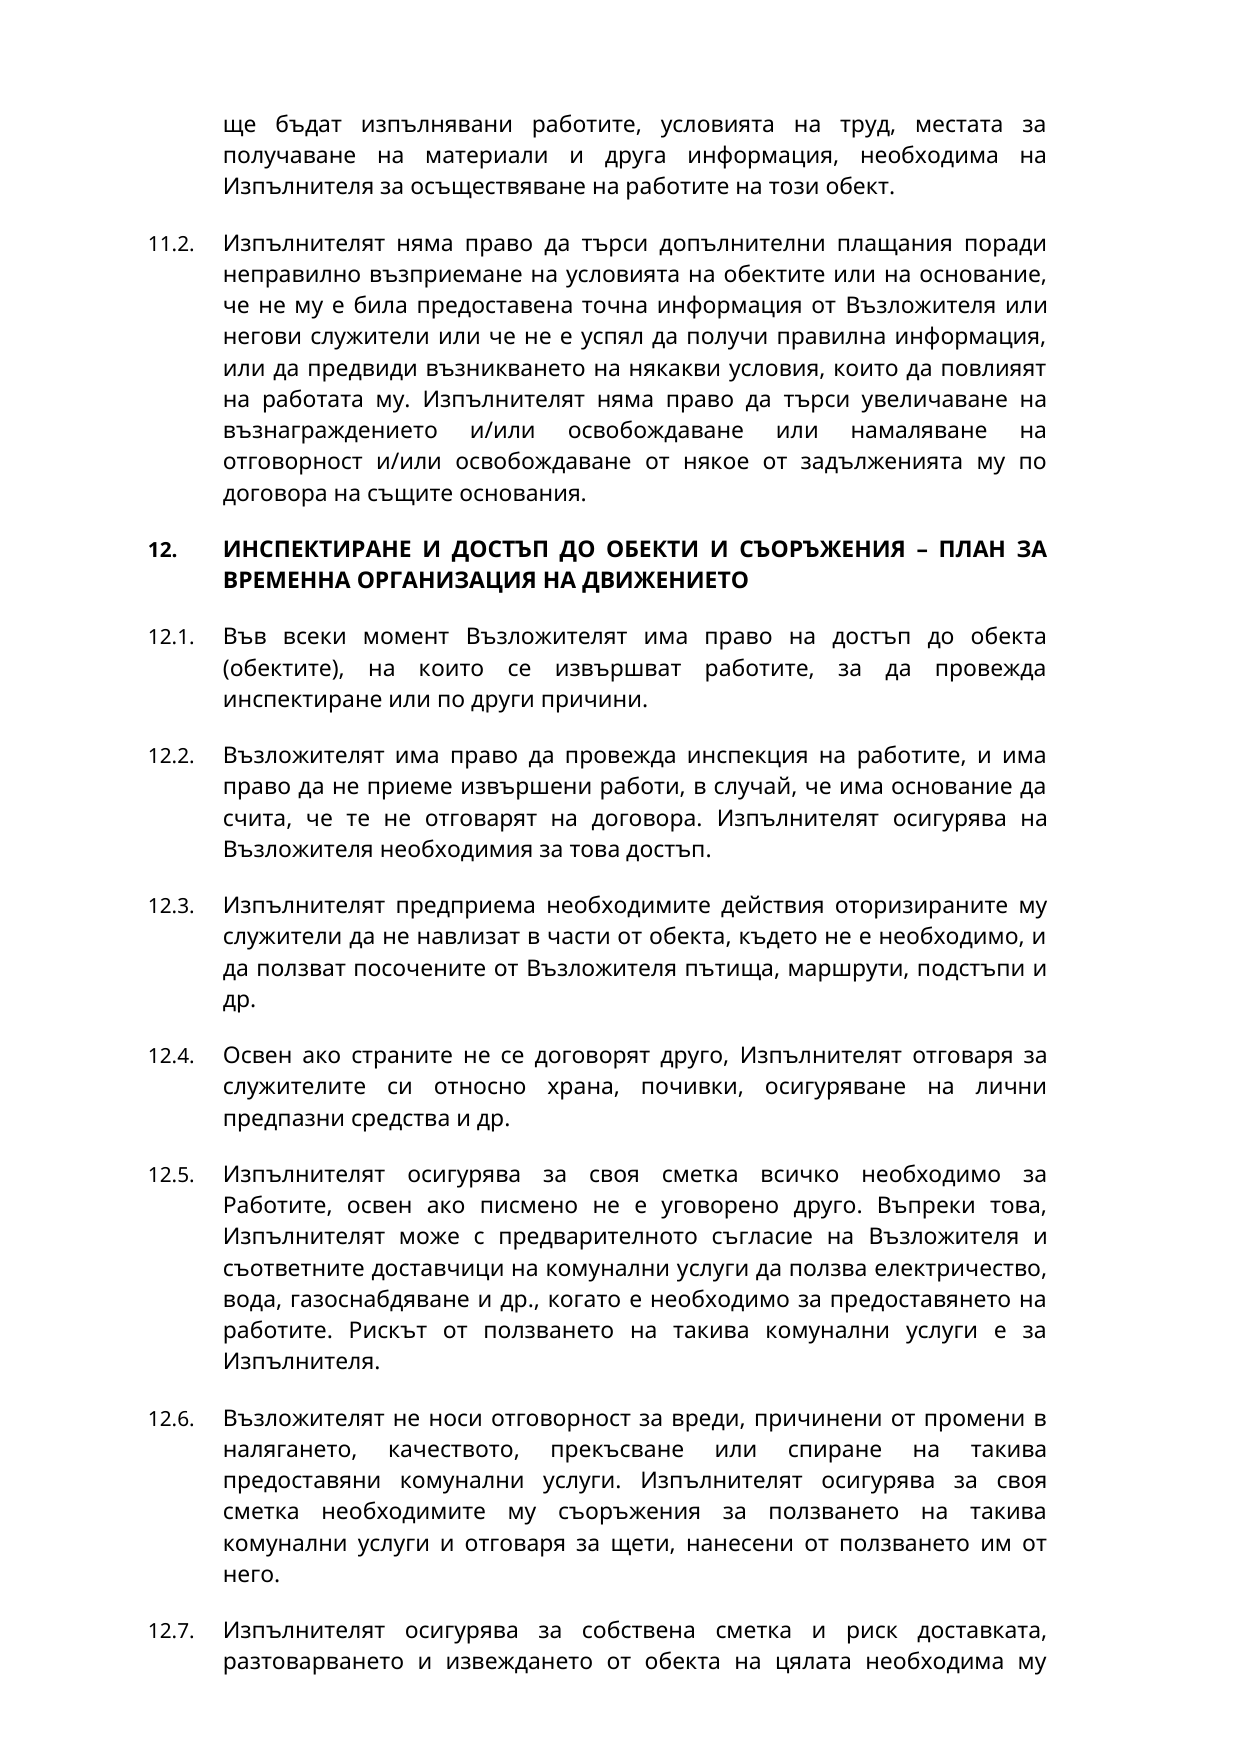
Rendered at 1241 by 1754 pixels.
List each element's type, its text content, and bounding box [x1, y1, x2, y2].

list Възложителят не носи отговорност за вреди, причинени от промени в налягането, качеството, прекъсване или спиране на такива предоставяни комунални услуги. Изпълнителят осигурява за своя сметка необходимите му съоръжения за ползването на такива комунални услуги и отговаря за щети, нанесени от ползването им от него. [148, 1402, 1048, 1589]
list Във всеки момент Възложителят има право на достъп до обекта (обектите), на които се извършват работите, за да провежда инспектиране или по други причини. [148, 620, 1048, 714]
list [148, 1614, 1048, 1677]
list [148, 108, 1048, 202]
list Изпълнителят няма право да търси допълнителни плащания поради неправилно възприемане на условията на обектите или на основание, че не му е била предоставена точна информация от Възложителя или негови служители или че не е успял да получи правилна информация, или да предвиди възникването на някакви условия, които да повлияят на работата му. Изпълнителят няма право да търси увеличаване на възнаграждението и/или освобождаване или намаляване на отговорност и/или освобождаване от някое от задълженията му по договора на същите основания. [148, 227, 1048, 508]
list ИНСПЕКТИРАНЕ И ДОСТЪП ДО ОБЕКТИ И СЪОРЪЖЕНИЯ – ПЛАН ЗА ВРЕМЕННА ОРГАНИЗАЦИЯ НА ДВИЖЕНИЕТО [148, 533, 1048, 595]
list Освен ако страните не се договорят друго, Изпълнителят отговаря за служителите си относно храна, почивки, осигуряване на лични предпазни средства и др. [148, 1039, 1048, 1133]
list Възложителят има право да провежда инспекция на работите, и има право да не приеме извършени работи, в случай, че има основание да счита, че те не отговарят на договора. Изпълнителят осигурява на Възложителя необходимия за това достъп. [148, 739, 1048, 864]
list Изпълнителят предприема необходимите действия оторизираните му служители да не навлизат в части от обекта, където не е необходимо, и да ползват посочените от Възложителя пътища, маршрути, подстъпи и др. [148, 889, 1048, 1014]
list Изпълнителят осигурява за своя сметка всичко необходимо за Работите, освен ако писмено не е уговорено друго. Въпреки това, Изпълнителят може с предварителното съгласие на Възложителя и съответните доставчици на комунални услуги да ползва електричество, вода, газоснабдяване и др., когато е необходимо за предоставянето на работите. Рискът от ползването на такива комунални услуги е за Изпълнителя. [148, 1158, 1048, 1377]
